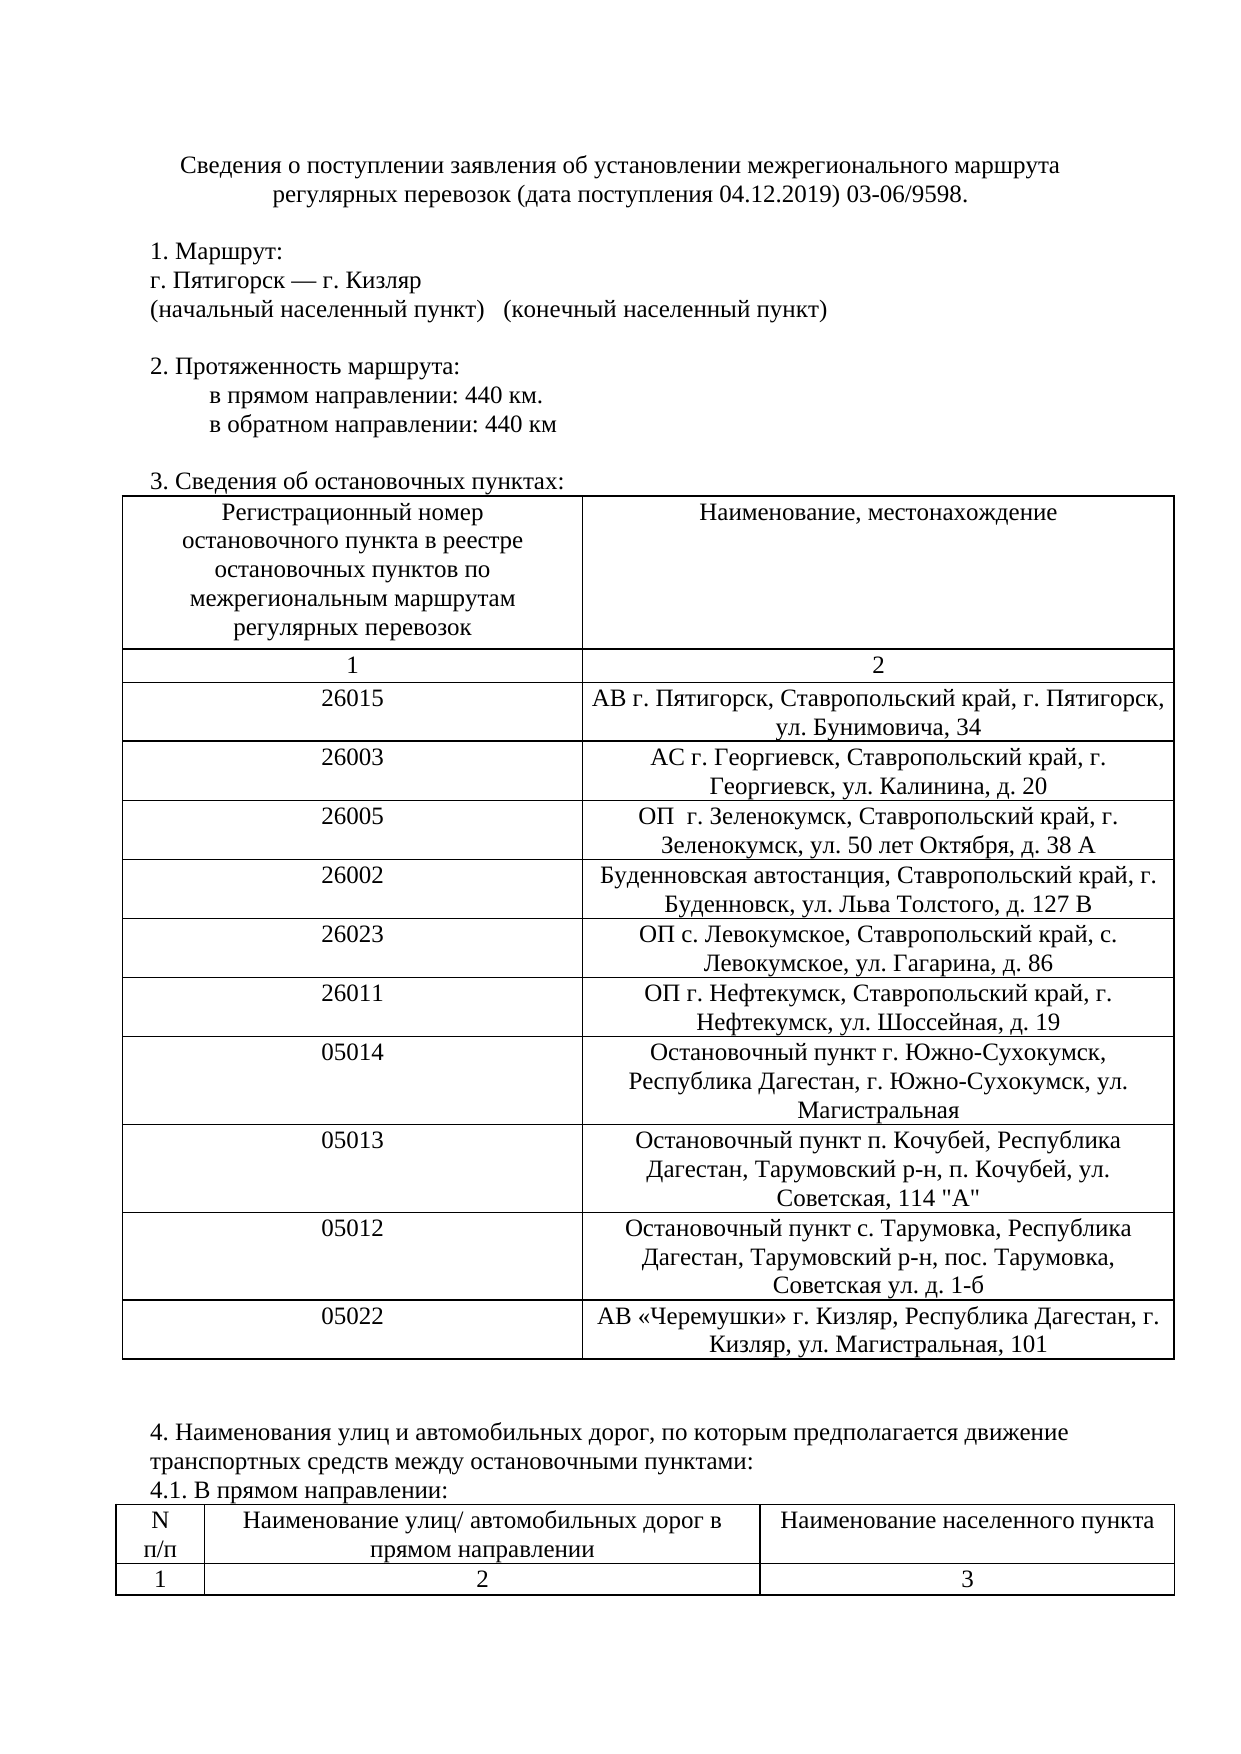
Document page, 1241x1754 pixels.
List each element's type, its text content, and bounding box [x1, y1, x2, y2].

table_cell 1 [117, 1564, 204, 1594]
text 4. Наименования улиц и автомобильных дорог, по которым предполагается движение транспортных средств между остановочными пунктами: [150, 1417, 1090, 1475]
table_cell 3 [761, 1564, 1174, 1594]
table_cell 26011 [123, 978, 582, 1036]
text г. Пятигорск — г. Кизляр [150, 265, 1090, 294]
table_header Наименование населенного пункта [761, 1505, 1174, 1563]
table_cell Остановочный пункт п. Кочубей, Республика Дагестан, Тарумовский р-н, п. Кочубей, ул. Советская, 114 "А" [583, 1125, 1173, 1211]
table_cell 26015 [123, 683, 582, 740]
table_cell Остановочный пункт с. Тарумовка, Республика Дагестан, Тарумовский р-н, пос. Тарумовка, Советская ул. д. 1-б [583, 1213, 1173, 1299]
text в обратном направлении: 440 км [150, 409, 1090, 437]
table_header Наименование улиц/ автомобильных дорог в прямом направлении [205, 1505, 759, 1563]
table_cell 05012 [123, 1213, 582, 1299]
table_header N п/п [117, 1505, 204, 1563]
table_cell 1 [123, 650, 582, 681]
table_cell 26002 [123, 860, 582, 918]
table_cell АВ г. Пятигорск, Ставропольский край, г. Пятигорск, ул. Бунимовича, 34 [583, 683, 1173, 740]
text 2. Протяженность маршрута: [150, 351, 1090, 380]
table_cell ОП г. Зеленокумск, Ставропольский край, г. Зеленокумск, ул. 50 лет Октября, д. 38 А [583, 801, 1173, 858]
table_cell ОП с. Левокумское, Ставропольский край, с. Левокумское, ул. Гагарина, д. 86 [583, 919, 1173, 977]
text 1. Маршрут: [150, 236, 1090, 265]
text 4.1. В прямом направлении: [150, 1475, 1090, 1503]
text в прямом направлении: 440 км. [150, 380, 1090, 409]
table_cell Остановочный пункт г. Южно-Сухокумск, Республика Дагестан, г. Южно-Сухокумск, ул. Магистральная [583, 1037, 1173, 1123]
table_cell АС г. Георгиевск, Ставропольский край, г. Георгиевск, ул. Калинина, д. 20 [583, 742, 1173, 799]
table_cell 26023 [123, 919, 582, 977]
text Сведения о поступлении заявления об установлении межрегионального маршрута регулярных перевозок (дата поступления 04.12.2019) 03-06/9598. [150, 150, 1090, 207]
table_cell ОП г. Нефтекумск, Ставропольский край, г. Нефтекумск, ул. Шоссейная, д. 19 [583, 978, 1173, 1036]
table_header Регистрационный номер остановочного пункта в реестре остановочных пунктов по межрегиональным маршрутам регулярных перевозок [123, 497, 582, 648]
table_cell Буденновская автостанция, Ставропольский край, г. Буденновск, ул. Льва Толстого, д. 127 В [583, 860, 1173, 918]
table_cell 05014 [123, 1037, 582, 1123]
table_cell 26003 [123, 742, 582, 799]
table_cell 05022 [123, 1301, 582, 1358]
table_cell 05013 [123, 1125, 582, 1211]
table_cell 2 [205, 1564, 759, 1594]
table_cell 26005 [123, 801, 582, 858]
table_header Наименование, местонахождение [583, 497, 1173, 648]
table_cell 2 [583, 650, 1173, 681]
text 3. Сведения об остановочных пунктах: [150, 466, 1090, 495]
table_cell АВ «Черемушки» г. Кизляр, Республика Дагестан, г. Кизляр, ул. Магистральная, 101 [583, 1301, 1173, 1358]
text (начальный населенный пункт) (конечный населенный пункт) [150, 294, 1090, 322]
